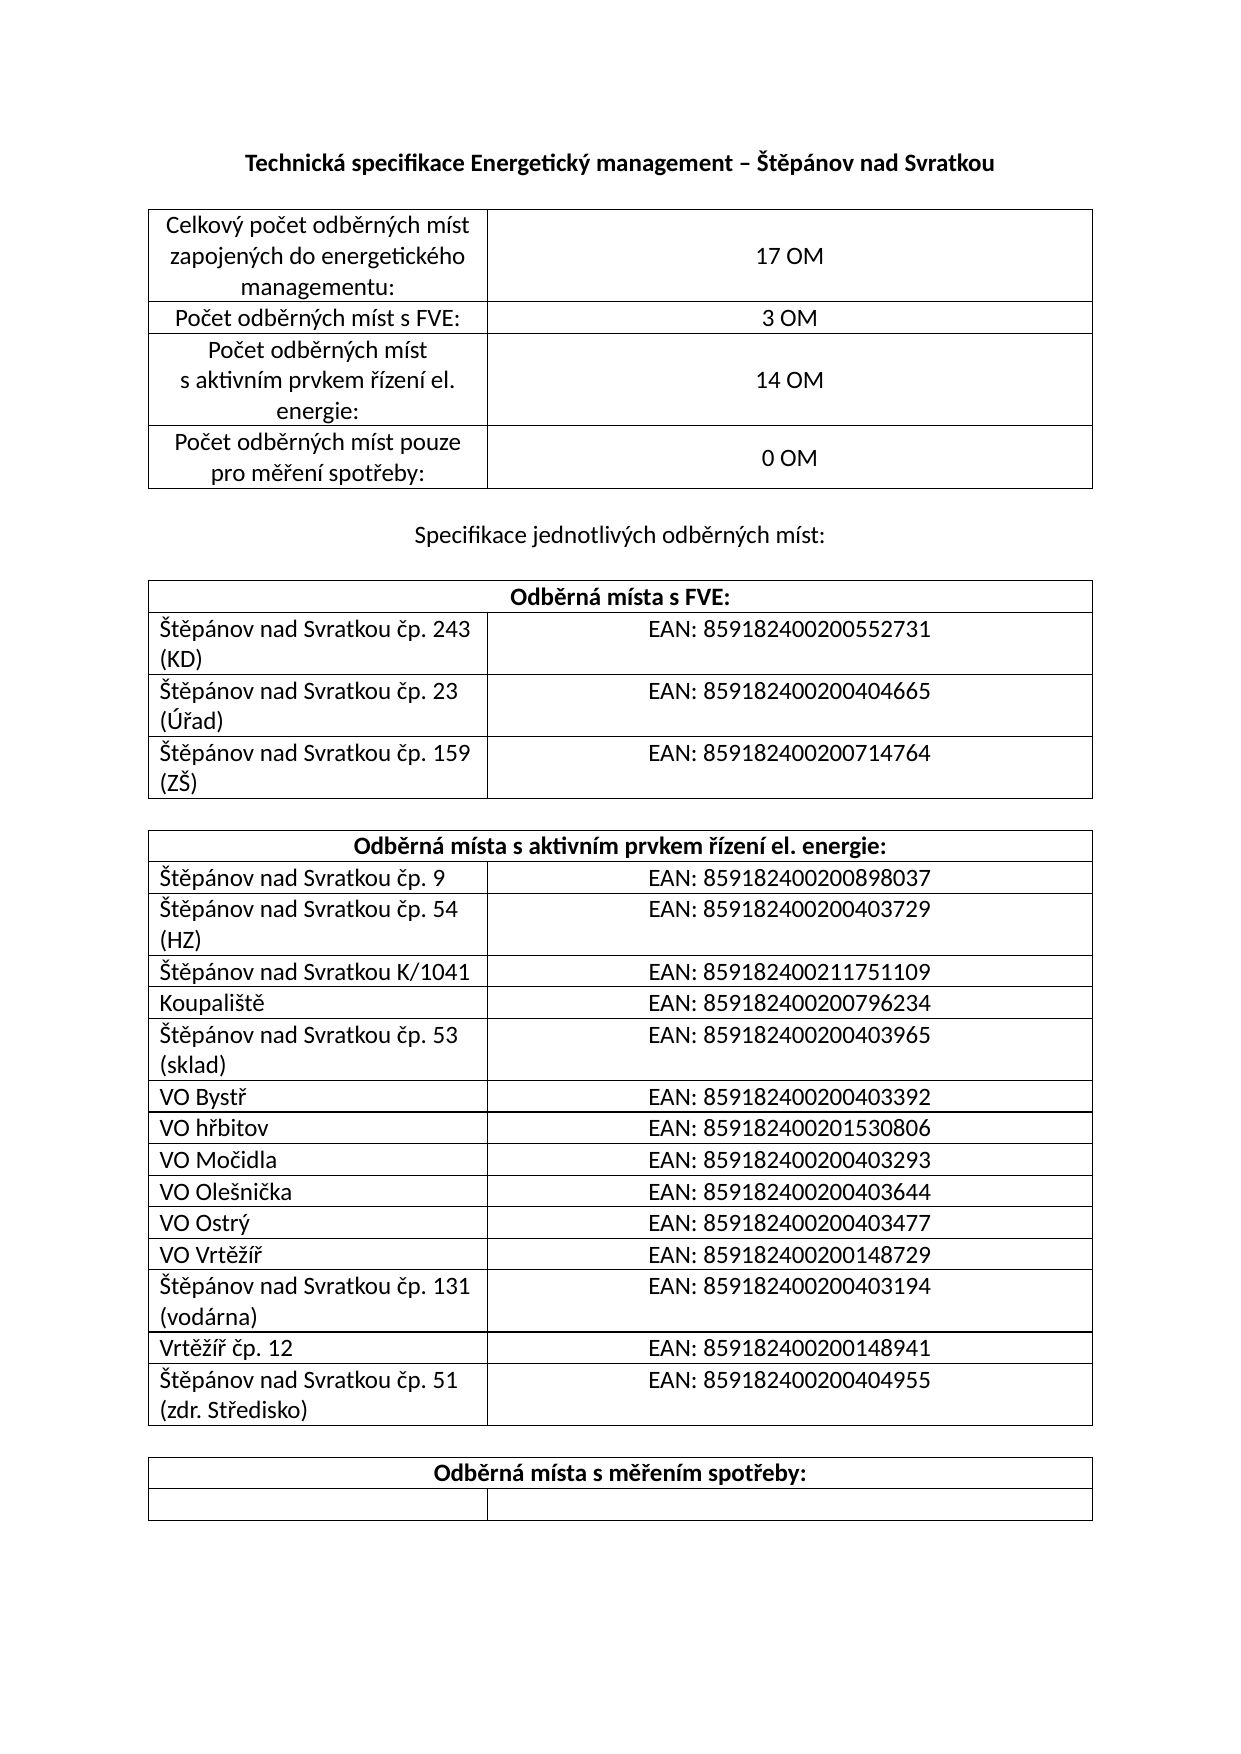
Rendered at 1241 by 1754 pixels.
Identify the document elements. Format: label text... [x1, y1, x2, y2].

table_cell [149, 1489, 487, 1520]
table_header Odběrná místa s měřením spotřeby: [149, 1458, 1092, 1488]
table_cell EAN: 859182400200796234 [488, 987, 1092, 1018]
table_cell Počet odběrných míst s aktivním prvkem řízení el. energie: [149, 334, 487, 425]
table_cell EAN: 859182400200714764 [488, 737, 1092, 798]
table_cell Koupaliště [149, 987, 487, 1018]
table_cell Štěpánov nad Svratkou čp. 54 (HZ) [149, 894, 487, 955]
table_cell EAN: 859182400200552731 [488, 613, 1092, 674]
table_cell EAN: 859182400200148729 [488, 1239, 1092, 1269]
table_cell EAN: 859182400211751109 [488, 956, 1092, 986]
table_cell Štěpánov nad Svratkou čp. 243 (KD) [149, 613, 487, 674]
table_cell VO Vrtěžíř [149, 1239, 487, 1269]
table_cell EAN: 859182400201530806 [488, 1113, 1092, 1143]
table_cell EAN: 859182400200898037 [488, 862, 1092, 893]
table_cell EAN: 859182400200403194 [488, 1270, 1092, 1331]
table_cell EAN: 859182400200403477 [488, 1207, 1092, 1238]
table_cell EAN: 859182400200403392 [488, 1081, 1092, 1111]
table_cell EAN: 859182400200403644 [488, 1176, 1092, 1206]
text Specifikace jednotlivých odběrných míst: [148, 519, 1093, 549]
table_cell VO Močidla [149, 1144, 487, 1174]
table_header Celkový počet odběrných míst zapojených do energetického managementu: [149, 210, 487, 301]
table_cell Štěpánov nad Svratkou čp. 51 (zdr. Středisko) [149, 1364, 487, 1425]
table_cell 14 OM [488, 334, 1092, 425]
table_header Odběrná místa s aktivním prvkem řízení el. energie: [149, 831, 1092, 861]
table_cell EAN: 859182400200403729 [488, 894, 1092, 955]
table_cell Štěpánov nad Svratkou čp. 131 (vodárna) [149, 1270, 487, 1331]
table_cell Štěpánov nad Svratkou K/1041 [149, 956, 487, 986]
table_cell EAN: 859182400200404955 [488, 1364, 1092, 1425]
table_cell Štěpánov nad Svratkou čp. 23 (Úřad) [149, 675, 487, 736]
table_cell VO Ostrý [149, 1207, 487, 1238]
table_cell Vrtěžíř čp. 12 [149, 1333, 487, 1363]
table_cell 3 OM [488, 302, 1092, 333]
table_cell VO Bystř [149, 1081, 487, 1111]
table_cell VO Olešnička [149, 1176, 487, 1206]
table_cell Štěpánov nad Svratkou čp. 9 [149, 862, 487, 893]
table_cell EAN: 859182400200148941 [488, 1333, 1092, 1363]
table_cell EAN: 859182400200403293 [488, 1144, 1092, 1174]
table_cell 0 OM [488, 426, 1092, 487]
table_cell EAN: 859182400200403965 [488, 1019, 1092, 1080]
table_cell Počet odběrných míst pouze pro měření spotřeby: [149, 426, 487, 487]
table_header Odběrná místa s FVE: [149, 581, 1092, 612]
table_cell Počet odběrných míst s FVE: [149, 302, 487, 333]
table_cell [488, 1489, 1092, 1520]
table_cell VO hřbitov [149, 1113, 487, 1143]
table_cell EAN: 859182400200404665 [488, 675, 1092, 736]
text Technická specifikace Energetický management – Štěpánov nad Svratkou [148, 148, 1093, 178]
table_header 17 OM [488, 210, 1092, 301]
table_cell Štěpánov nad Svratkou čp. 53 (sklad) [149, 1019, 487, 1080]
table_cell Štěpánov nad Svratkou čp. 159 (ZŠ) [149, 737, 487, 798]
